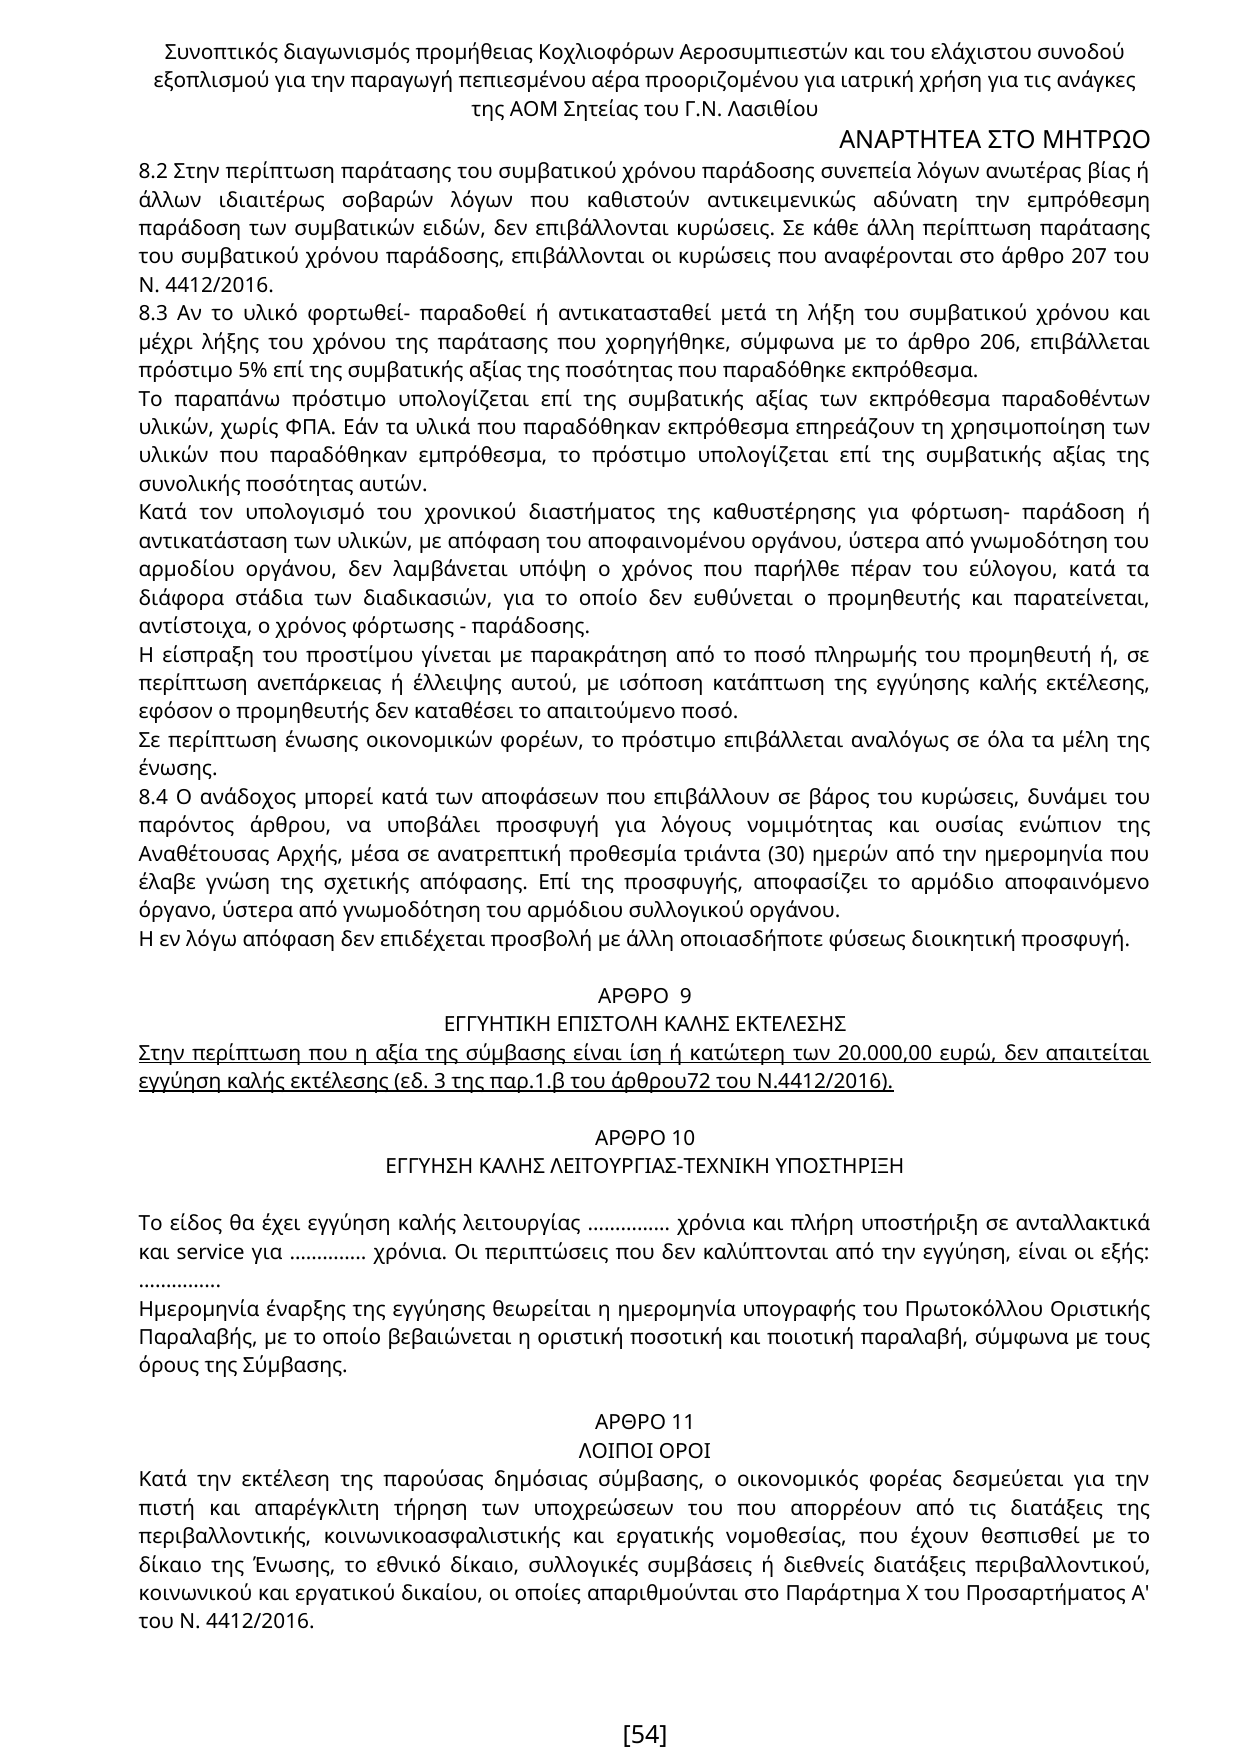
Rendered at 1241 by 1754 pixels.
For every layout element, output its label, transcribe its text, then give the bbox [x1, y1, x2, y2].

text Σε περίπτωση ένωσης οικονομικών φορέων, το πρόστιμο επιβάλλεται αναλόγως σε όλα τα μέλη της ένωσης. [138, 725, 1151, 782]
text Κατά τον υπολογισμό του χρονικού διαστήματος της καθυστέρησης για φόρτωση- παράδοση ή αντικατάσταση των υλικών, με απόφαση του αποφαινομένου οργάνου, ύστερα από γνωμοδότηση του αρμοδίου οργάνου, δεν λαμβάνεται υπόψη ο χρόνος που παρήλθε πέραν του εύλογου, κατά τα διάφορα στάδια των διαδικασιών, για το οποίο δεν ευθύνεται ο προμηθευτής και παρατείνεται, αντίστοιχα, ο χρόνος φόρτωσης - παράδοσης. [138, 497, 1151, 640]
text ΕΓΓΥΗΣΗ ΚΑΛΗΣ ΛΕΙΤΟΥΡΓΙΑΣ-ΤΕΧΝΙΚΗ ΥΠΟΣΤΗΡΙΞΗ [138, 1152, 1151, 1180]
text 8.3 Αν το υλικό φορτωθεί- παραδοθεί ή αντικατασταθεί μετά τη λήξη του συμβατικού χρόνου και μέχρι λήξης του χρόνου της παράτασης που χορηγήθηκε, σύμφωνα με το άρθρο 206, επιβάλλεται πρόστιμο 5% επί της συμβατικής αξίας της ποσότητας που παραδόθηκε εκπρόθεσμα. [138, 298, 1151, 384]
text ΛΟΙΠΟΙ ΟΡΟΙ [138, 1436, 1151, 1464]
text Ημερομηνία έναρξης της εγγύησης θεωρείται η ημερομηνία υπογραφής του Πρωτοκόλλου Οριστικής Παραλαβής, με το οποίο βεβαιώνεται η οριστική ποσοτική και ποιοτική παραλαβή, σύμφωνα με τους όρους της Σύμβασης. [138, 1294, 1151, 1379]
text Το είδος θα έχει εγγύηση καλής λειτουργίας …………… χρόνια και πλήρη υποστήριξη σε ανταλλακτικά και service για ………….. χρόνια. Οι περιπτώσεις που δεν καλύπτονται από την εγγύηση, είναι οι εξής: …………... [138, 1208, 1151, 1294]
text Στην περίπτωση που η αξία της σύμβασης είναι ίση ή κατώτερη των 20.000,00 ευρώ, δεν απαιτείται εγγύηση καλής εκτέλεσης (εδ. 3 της παρ.1.β του άρθρου72 του Ν.4412/2016). [138, 1063, 1151, 1095]
text 8.4 Ο ανάδοχος μπορεί κατά των αποφάσεων που επιβάλλουν σε βάρος του κυρώσεις, δυνάμει του παρόντος άρθρου, να υποβάλει προσφυγή για λόγους νομιμότητας και ουσίας ενώπιον της Αναθέτουσας Αρχής, μέσα σε ανατρεπτική προθεσμία τριάντα (30) ημερών από την ημερομηνία που έλαβε γνώση της σχετικής απόφασης. Επί της προσφυγής, αποφασίζει το αρμόδιο αποφαινόμενο όργανο, ύστερα από γνωμοδότηση του αρμόδιου συλλογικού οργάνου. [138, 782, 1151, 924]
text Το παραπάνω πρόστιμο υπολογίζεται επί της συμβατικής αξίας των εκπρόθεσμα παραδοθέντων υλικών, χωρίς ΦΠΑ. Εάν τα υλικά που παραδόθηκαν εκπρόθεσμα επηρεάζουν τη χρησιμοποίηση των υλικών που παραδόθηκαν εμπρόθεσμα, το πρόστιμο υπολογίζεται επί της συμβατικής αξίας της συνολικής ποσότητας αυτών. [138, 384, 1151, 497]
text ΑΡΘΡΟ 11 [138, 1407, 1151, 1436]
text Στην περίπτωση που η αξία της σύμβασης είναι ίση ή κατώτερη των 20.000,00 ευρώ, δεν απαιτείται εγγύηση καλής εκτέλεσης (εδ. 3 της παρ.1.β του άρθρου72 του Ν.4412/2016). [138, 1038, 1151, 1062]
text ΑΡΘΡΟ 10 [138, 1123, 1151, 1152]
text Η εν λόγω απόφαση δεν επιδέχεται προσβολή με άλλη οποιασδήποτε φύσεως διοικητική προσφυγή. [138, 924, 1151, 952]
text 8.2 Στην περίπτωση παράτασης του συμβατικού χρόνου παράδοσης συνεπεία λόγων ανωτέρας βίας ή άλλων ιδιαιτέρως σοβαρών λόγων που καθιστούν αντικειμενικώς αδύνατη την εμπρόθεσμη παράδοση των συμβατικών ειδών, δεν επιβάλλονται κυρώσεις. Σε κάθε άλλη περίπτωση παράτασης του συμβατικού χρόνου παράδοσης, επιβάλλονται οι κυρώσεις που αναφέρονται στο άρθρο 207 του Ν. 4412/2016. [138, 156, 1151, 298]
text ΕΓΓΥΗΤΙΚΗ ΕΠΙΣΤΟΛΗ ΚΑΛΗΣ ΕΚΤΕΛΕΣΗΣ [138, 1009, 1151, 1038]
text Κατά την εκτέλεση της παρούσας δημόσιας σύμβασης, ο οικονομικός φορέας δεσμεύεται για την πιστή και απαρέγκλιτη τήρηση των υποχρεώσεων του που απορρέουν από τις διατάξεις της περιβαλλοντικής, κοινωνικοασφαλιστικής και εργατικής νομοθεσίας, που έχουν θεσπισθεί με το δίκαιο της Ένωσης, το εθνικό δίκαιο, συλλογικές συμβάσεις ή διεθνείς διατάξεις περιβαλλοντικού, κοινωνικού και εργατικού δικαίου, οι οποίες απαριθμούνται στο Παράρτημα X του Προσαρτήματος Α' του Ν. 4412/2016. [138, 1464, 1151, 1635]
text Η είσπραξη του προστίμου γίνεται με παρακράτηση από το ποσό πληρωμής του προμηθευτή ή, σε περίπτωση ανεπάρκειας ή έλλειψης αυτού, με ισόποση κατάπτωση της εγγύησης καλής εκτέλεσης, εφόσον ο προμηθευτής δεν καταθέσει το απαιτούμενο ποσό. [138, 640, 1151, 725]
text ΑΡΘΡΟ 9 [138, 981, 1151, 1009]
